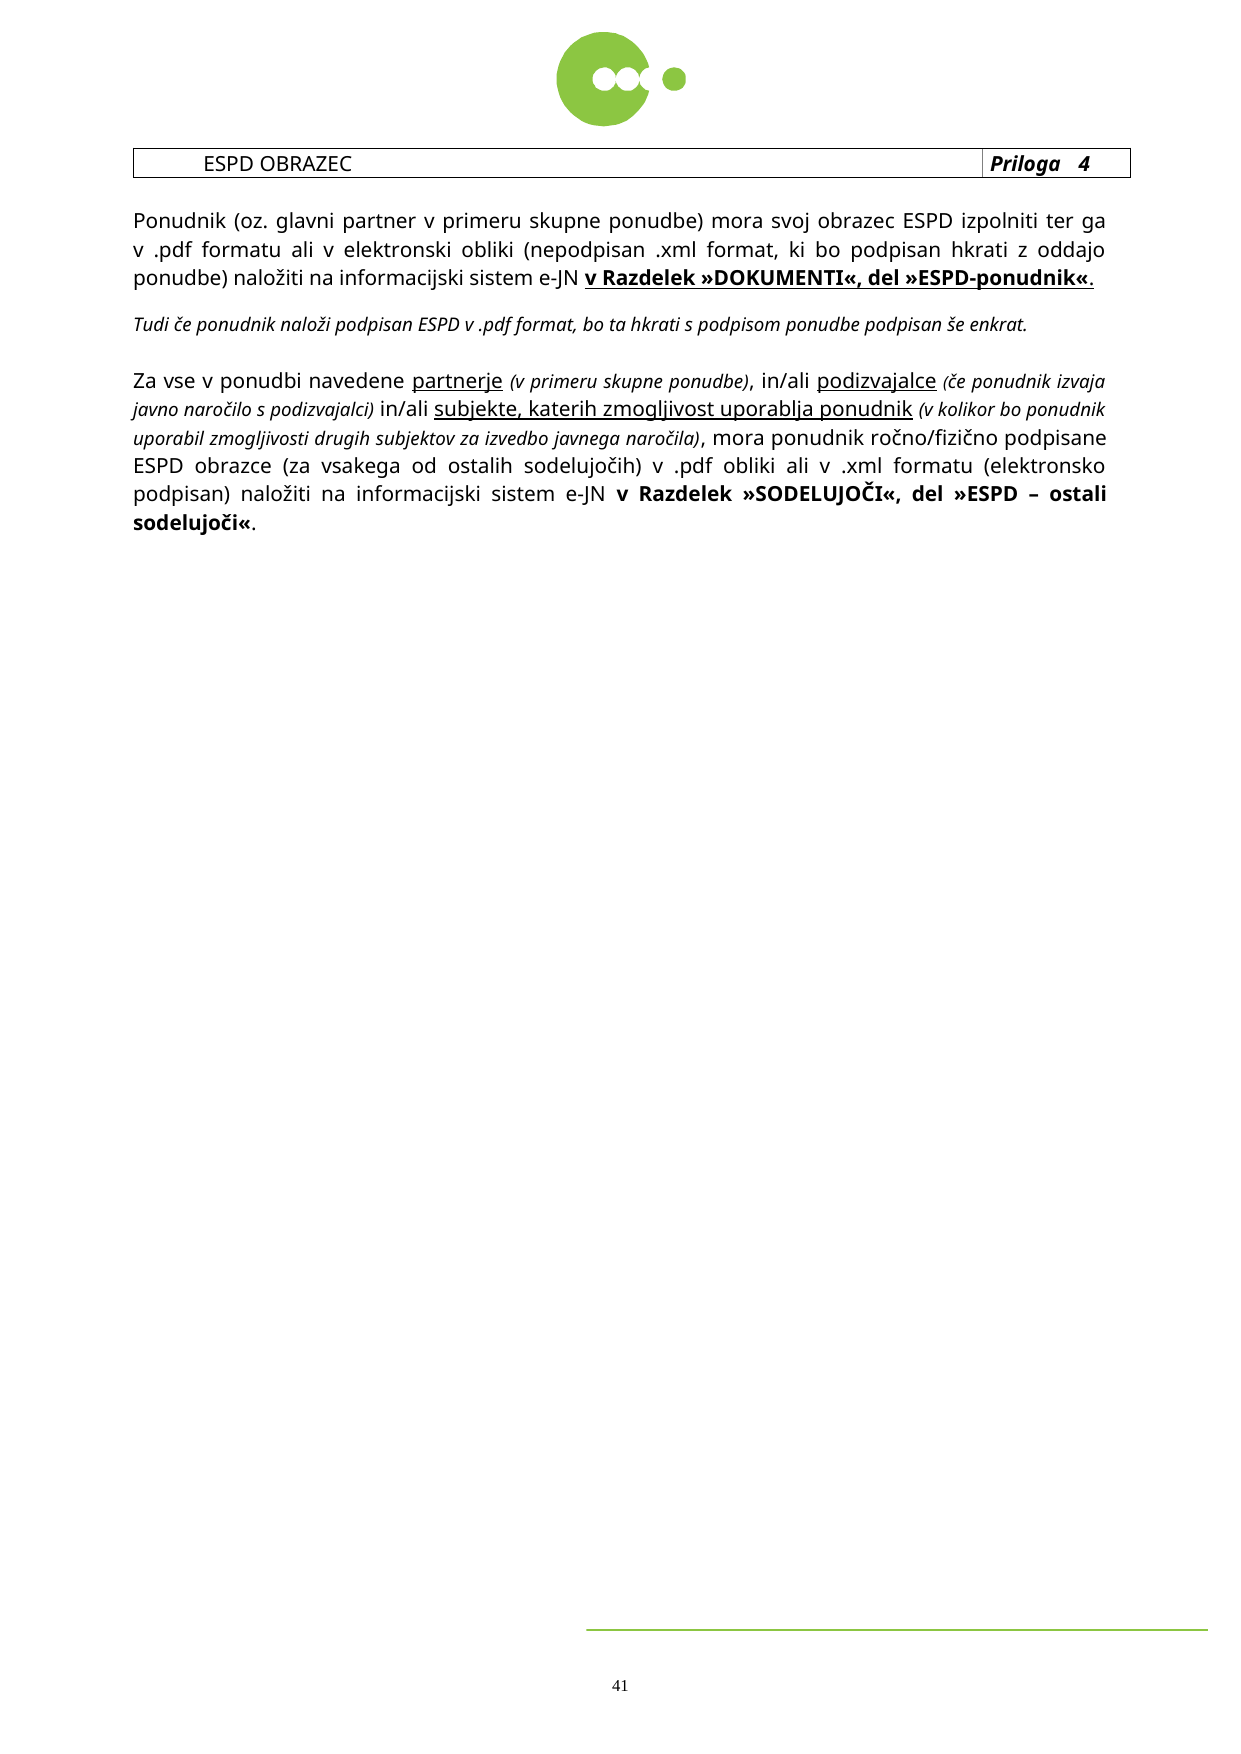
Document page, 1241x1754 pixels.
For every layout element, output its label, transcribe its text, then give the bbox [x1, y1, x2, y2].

table_header 4 [1071, 149, 1130, 177]
table_header [134, 149, 196, 177]
table_header ESPD OBRAZEC [196, 149, 982, 177]
text Za vse v ponudbi navedene partnerje (v primeru skupne ponudbe), in/ali podizvajalce (če ponudnik izvaja javno naročilo s podizvajalci) in/ali subjekte, katerih zmogljivost uporablja ponudnik (v kolikor bo ponudnik uporabil zmogljivosti drugih subjektov za izvedbo javnega naročila), mora ponudnik ročno/fizično podpisane ESPD obrazce (za vsakega od ostalih sodelujočih) v .pdf obliki ali v .xml formatu (elektronsko podpisan) naložiti na informacijski sistem e-JN v Razdelek »SODELUJOČI«, del »ESPD – ostali sodelujoči«. [133, 366, 1107, 536]
table_header Priloga [983, 149, 1071, 177]
text Ponudnik (oz. glavni partner v primeru skupne ponudbe) mora svoj obrazec ESPD izpolniti ter ga v .pdf formatu ali v elektronski obliki (nepodpisan .xml format, ki bo podpisan hkrati z oddajo ponudbe) naložiti na informacijski sistem e-JN v Razdelek »DOKUMENTI«, del »ESPD-ponudnik«. [133, 207, 1107, 292]
text Tudi če ponudnik naloži podpisan ESPD v .pdf format, bo ta hkrati s podpisom ponudbe podpisan še enkrat. [133, 312, 1107, 337]
